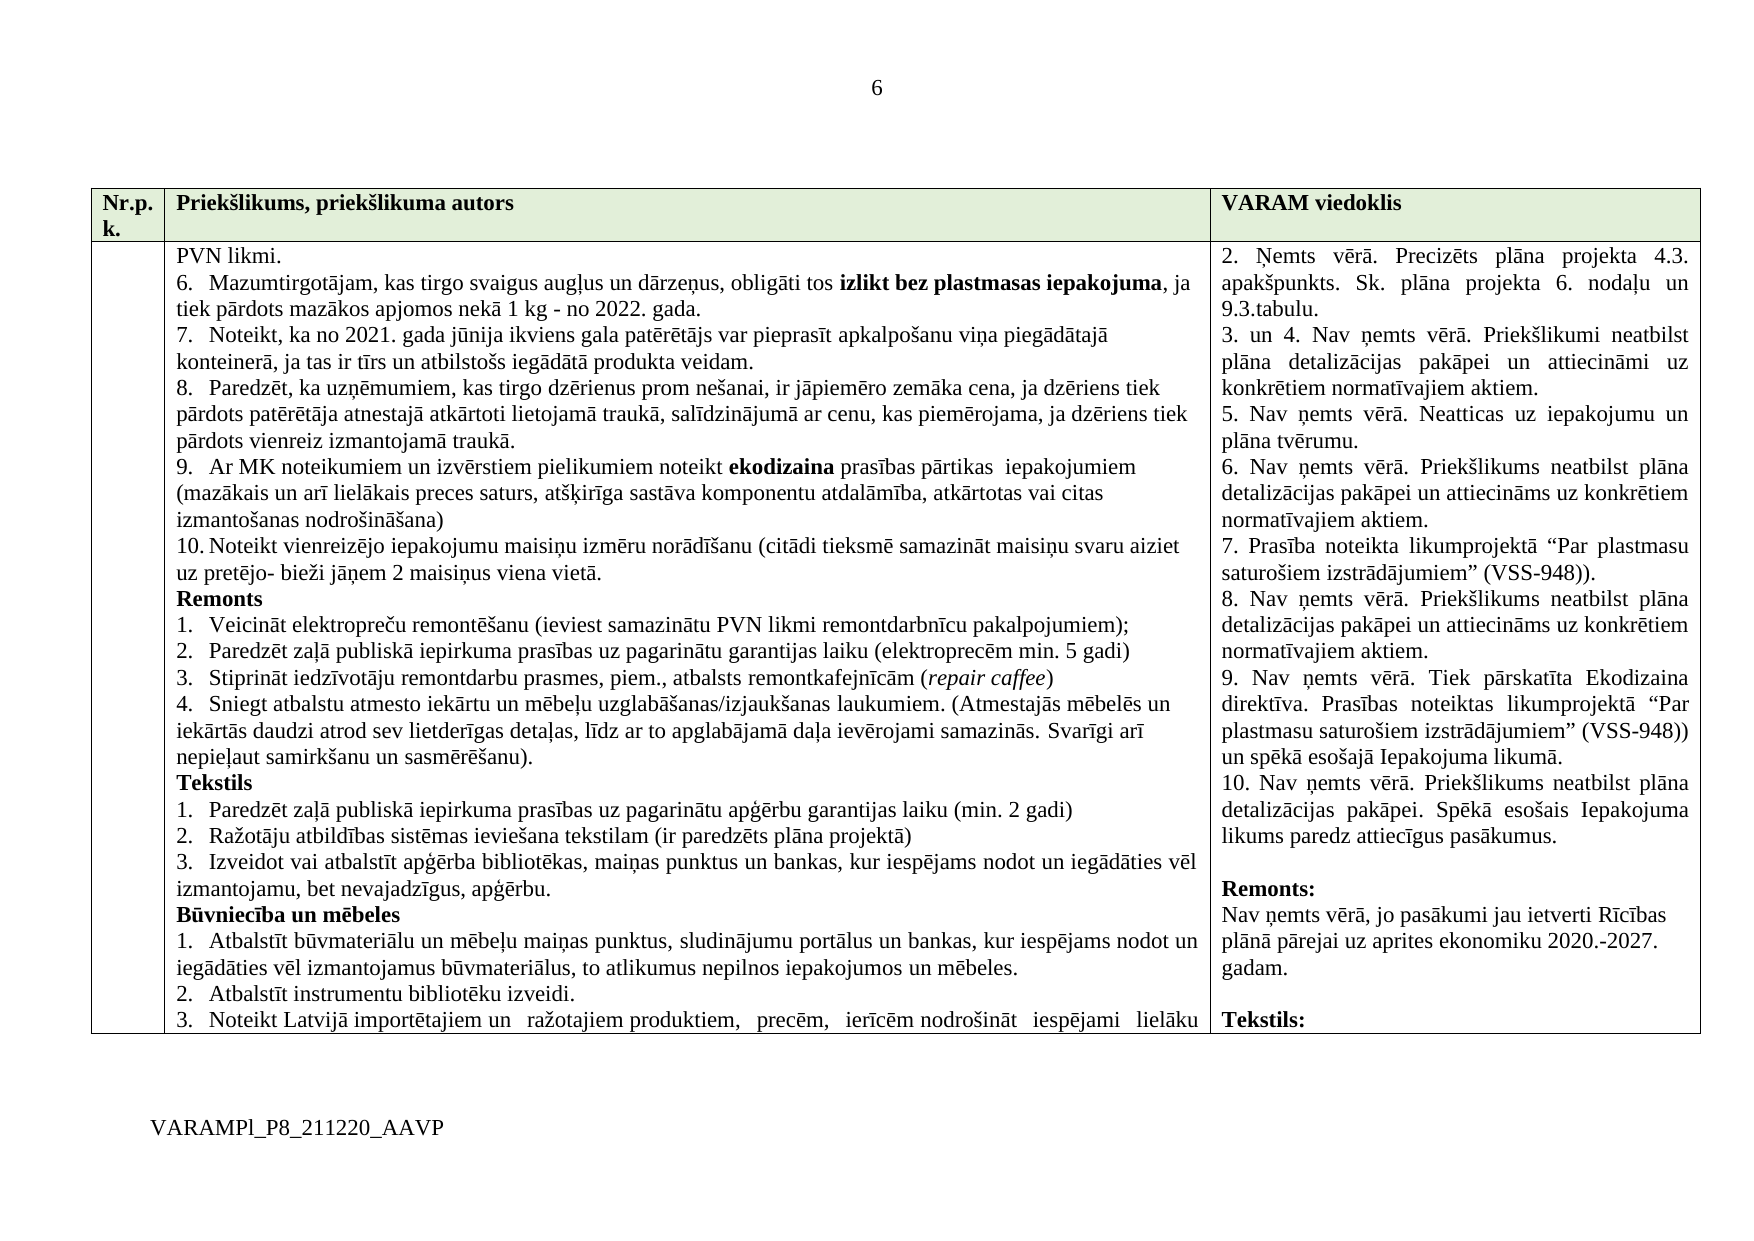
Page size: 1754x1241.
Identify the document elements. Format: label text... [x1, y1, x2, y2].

table_header Priekšlikums, priekšlikuma autors [165, 189, 1210, 241]
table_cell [165, 242, 1210, 1033]
table_header VARAM viedoklis [1211, 189, 1700, 241]
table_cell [1211, 242, 1700, 1033]
table_cell [92, 242, 164, 1033]
table_header Nr.p.k. [92, 189, 164, 241]
